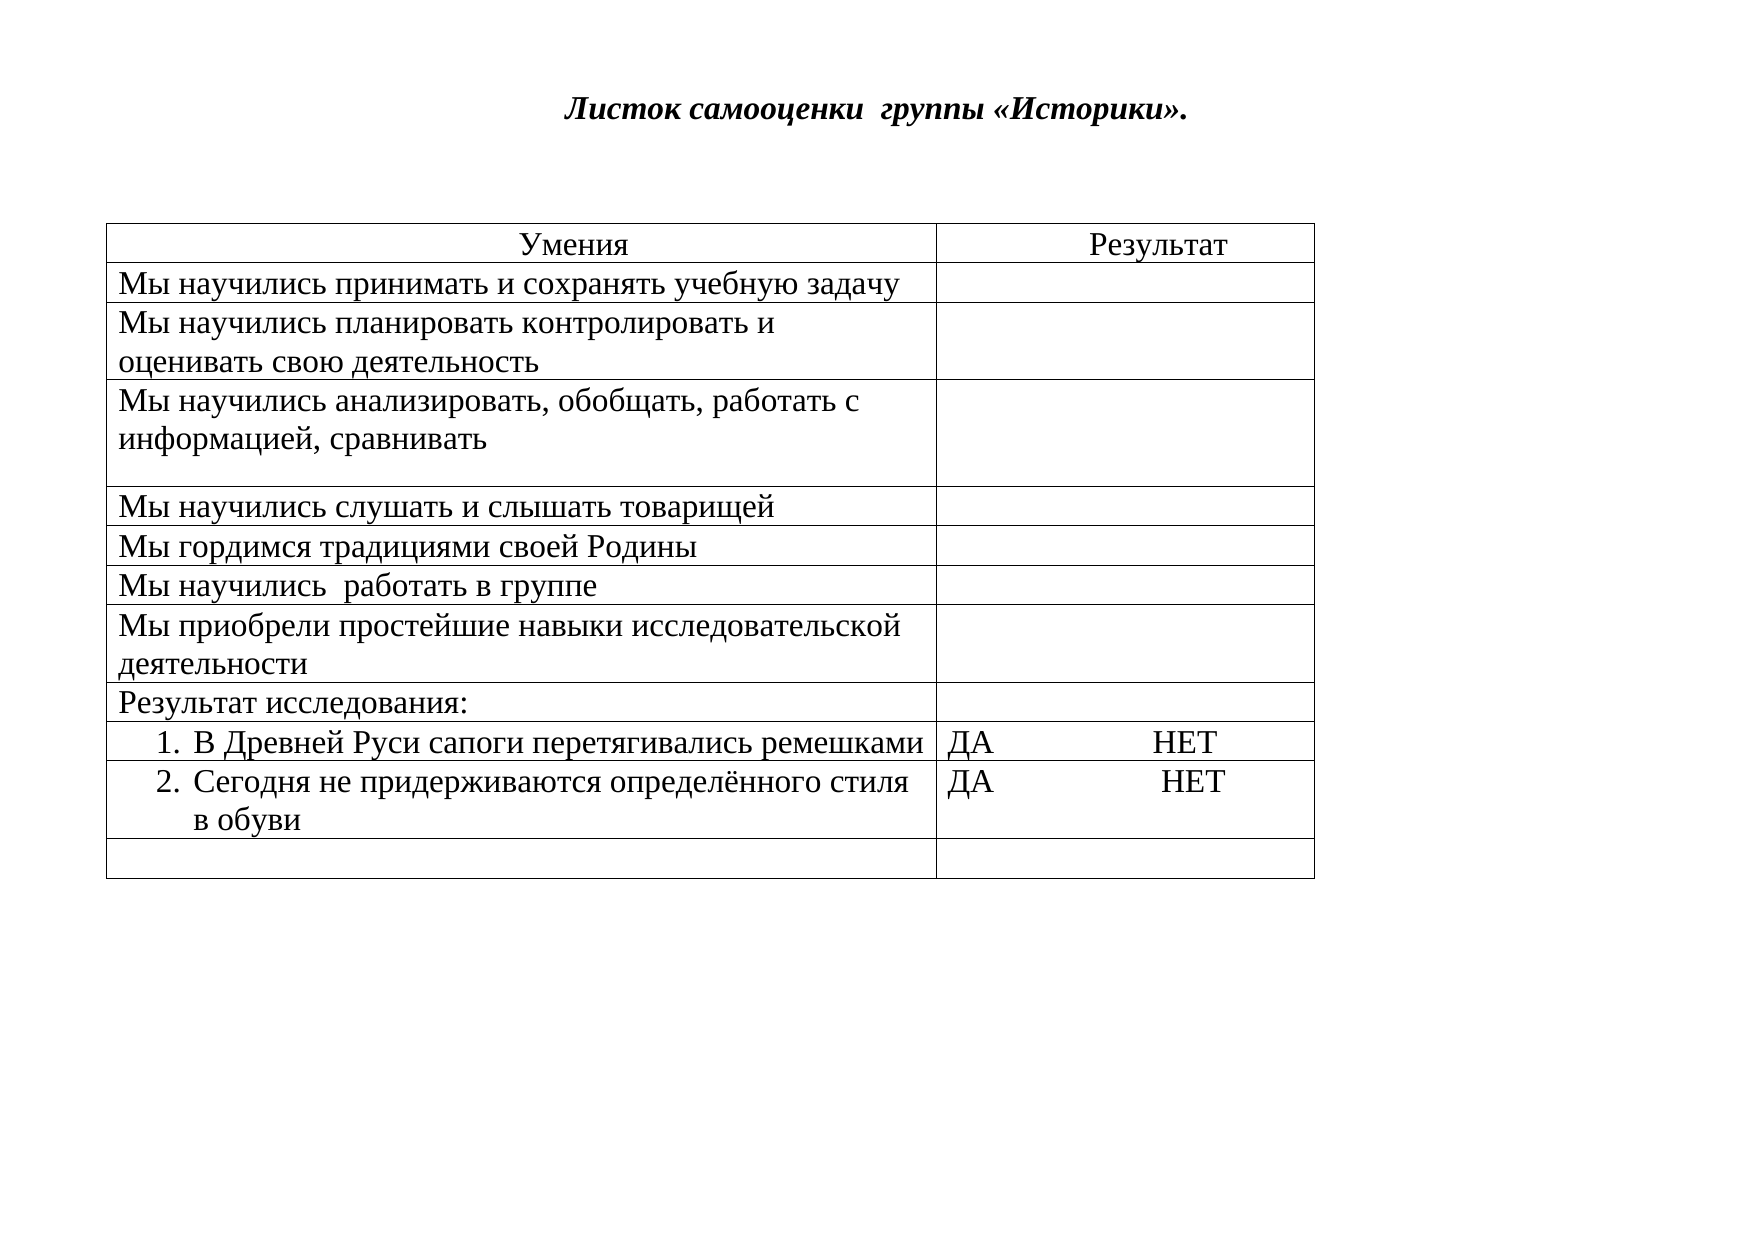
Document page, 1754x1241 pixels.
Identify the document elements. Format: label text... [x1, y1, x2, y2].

table_cell Мы научились слушать и слышать товарищей [107, 487, 936, 525]
table_cell [937, 526, 1314, 564]
table_cell [937, 380, 1314, 486]
table_cell [937, 303, 1314, 379]
table_cell Сегодня не придерживаются определённого стиля в обуви [107, 761, 936, 838]
table_cell Мы научились принимать и сохранять учебную задачу [107, 263, 936, 302]
table_cell Мы научились планировать контролировать и оценивать свою деятельность [107, 303, 936, 379]
table_cell [937, 605, 1314, 682]
table_cell [107, 839, 936, 877]
table_cell [937, 263, 1314, 302]
table_cell [937, 566, 1314, 604]
table_cell [937, 487, 1314, 525]
table_cell [937, 683, 1314, 721]
table_cell В Древней Руси сапоги перетягивались ремешками [107, 722, 936, 760]
table_cell Мы научились работать в группе [107, 566, 936, 604]
table_cell [937, 839, 1314, 877]
table_header Умения [107, 224, 936, 262]
table_cell Мы научились анализировать, обобщать, работать с информацией, сравнивать [107, 380, 936, 486]
table_header Результат [937, 224, 1314, 262]
table_cell Мы гордимся традициями своей Родины [107, 526, 936, 564]
table_cell ДА НЕТ [937, 761, 1314, 838]
table_cell Мы приобрели простейшие навыки исследовательской деятельности [107, 605, 936, 682]
table_cell ДА НЕТ [937, 722, 1314, 760]
text Листок самооценки группы «Историки». [118, 89, 1636, 127]
table_cell Результат исследования: [107, 683, 936, 721]
